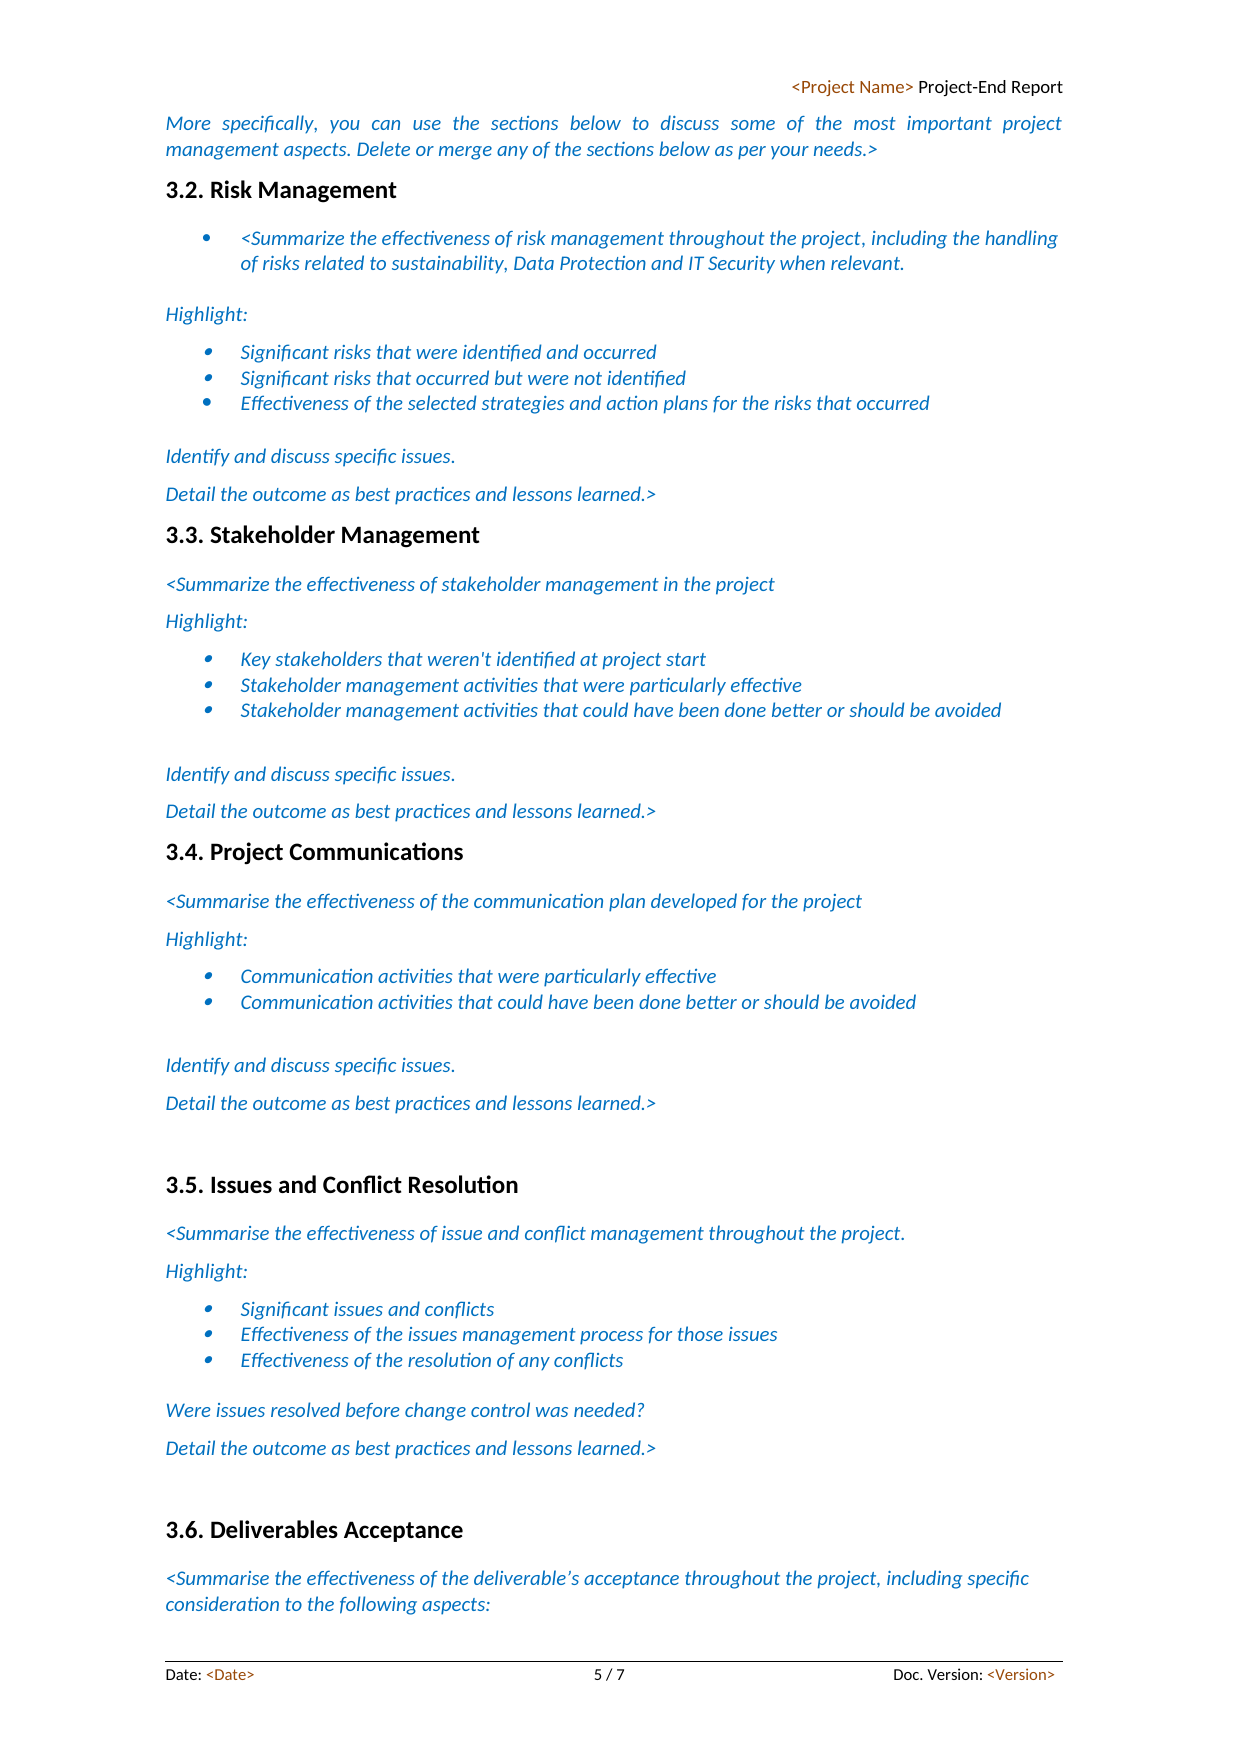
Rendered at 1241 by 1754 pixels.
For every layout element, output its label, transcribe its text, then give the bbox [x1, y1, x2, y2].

list Effectiveness of the issues management process for those issues [203, 1321, 1063, 1347]
list Significant risks that occurred but were not identified [203, 365, 1063, 390]
list <Summarize the effectiveness of risk management throughout the project, including the handling of risks related to sustainability, Data Protection and IT Security when relevant. [203, 225, 1063, 276]
list Communication activities that were particularly effective [203, 964, 1063, 989]
subtitle Stakeholder Management [165, 519, 1063, 550]
list Effectiveness of the selected strategies and action plans for the risks that occurred [203, 390, 1063, 416]
text <Summarize the effectiveness of stakeholder management in the project [165, 571, 1063, 596]
text Identify and discuss specific issues. [165, 761, 1063, 786]
text <Summarise the effectiveness of the communication plan developed for the project [165, 888, 1063, 913]
text Detail the outcome as best practices and lessons learned.> [165, 799, 1063, 824]
text Were issues resolved before change control was needed? [165, 1398, 1063, 1423]
subtitle Risk Management [165, 174, 1063, 204]
subtitle Deliverables Acceptance [165, 1514, 1063, 1544]
subtitle Project Communications [165, 837, 1063, 867]
list Significant issues and conflicts [203, 1296, 1063, 1321]
list Stakeholder management activities that could have been done better or should be avoided [203, 697, 1063, 723]
text Identify and discuss specific issues. [165, 1052, 1063, 1078]
text Highlight: [165, 609, 1063, 634]
text Detail the outcome as best practices and lessons learned.> [165, 481, 1063, 507]
list Communication activities that could have been done better or should be avoided [203, 989, 1063, 1014]
text More specifically, you can use the sections below to discuss some of the most important project management aspects. Delete or merge any of the sections below as per your needs.> [165, 110, 1063, 161]
list Stakeholder management activities that were particularly effective [203, 672, 1063, 697]
text Highlight: [165, 301, 1063, 327]
text Detail the outcome as best practices and lessons learned.> [165, 1436, 1063, 1461]
text Highlight: [165, 1258, 1063, 1283]
list Key stakeholders that weren't identified at project start [203, 647, 1063, 672]
list Effectiveness of the resolution of any conflicts [203, 1347, 1063, 1372]
text Detail the outcome as best practices and lessons learned.> [165, 1090, 1063, 1116]
subtitle Issues and Conflict Resolution [165, 1169, 1063, 1199]
text <Summarise the effectiveness of the deliverable’s acceptance throughout the project, including specific consideration to the following aspects: [165, 1565, 1063, 1616]
list Significant risks that were identified and occurred [203, 339, 1063, 365]
text <Summarise the effectiveness of issue and conflict management throughout the project. [165, 1220, 1063, 1246]
text Highlight: [165, 926, 1063, 951]
text Identify and discuss specific issues. [165, 443, 1063, 469]
